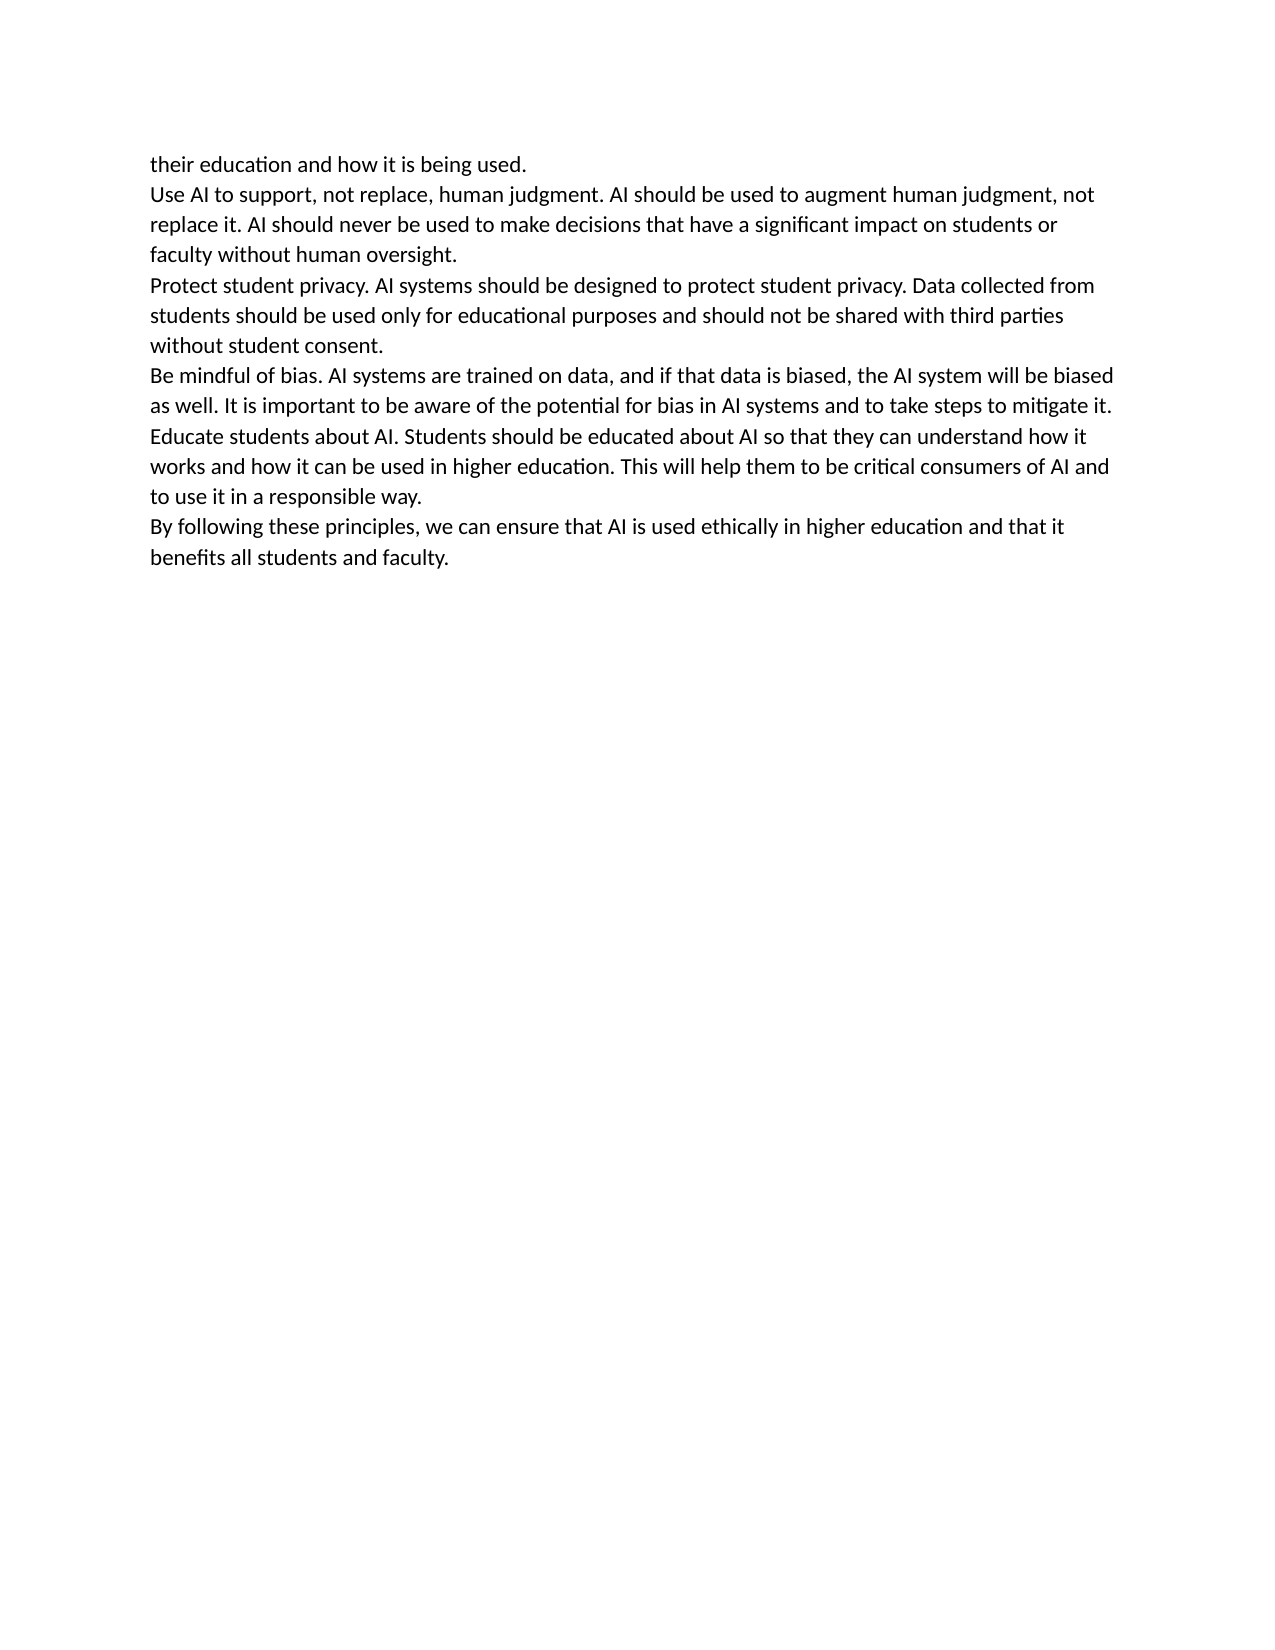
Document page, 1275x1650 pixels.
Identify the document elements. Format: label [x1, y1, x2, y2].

text [150, 150, 1125, 571]
